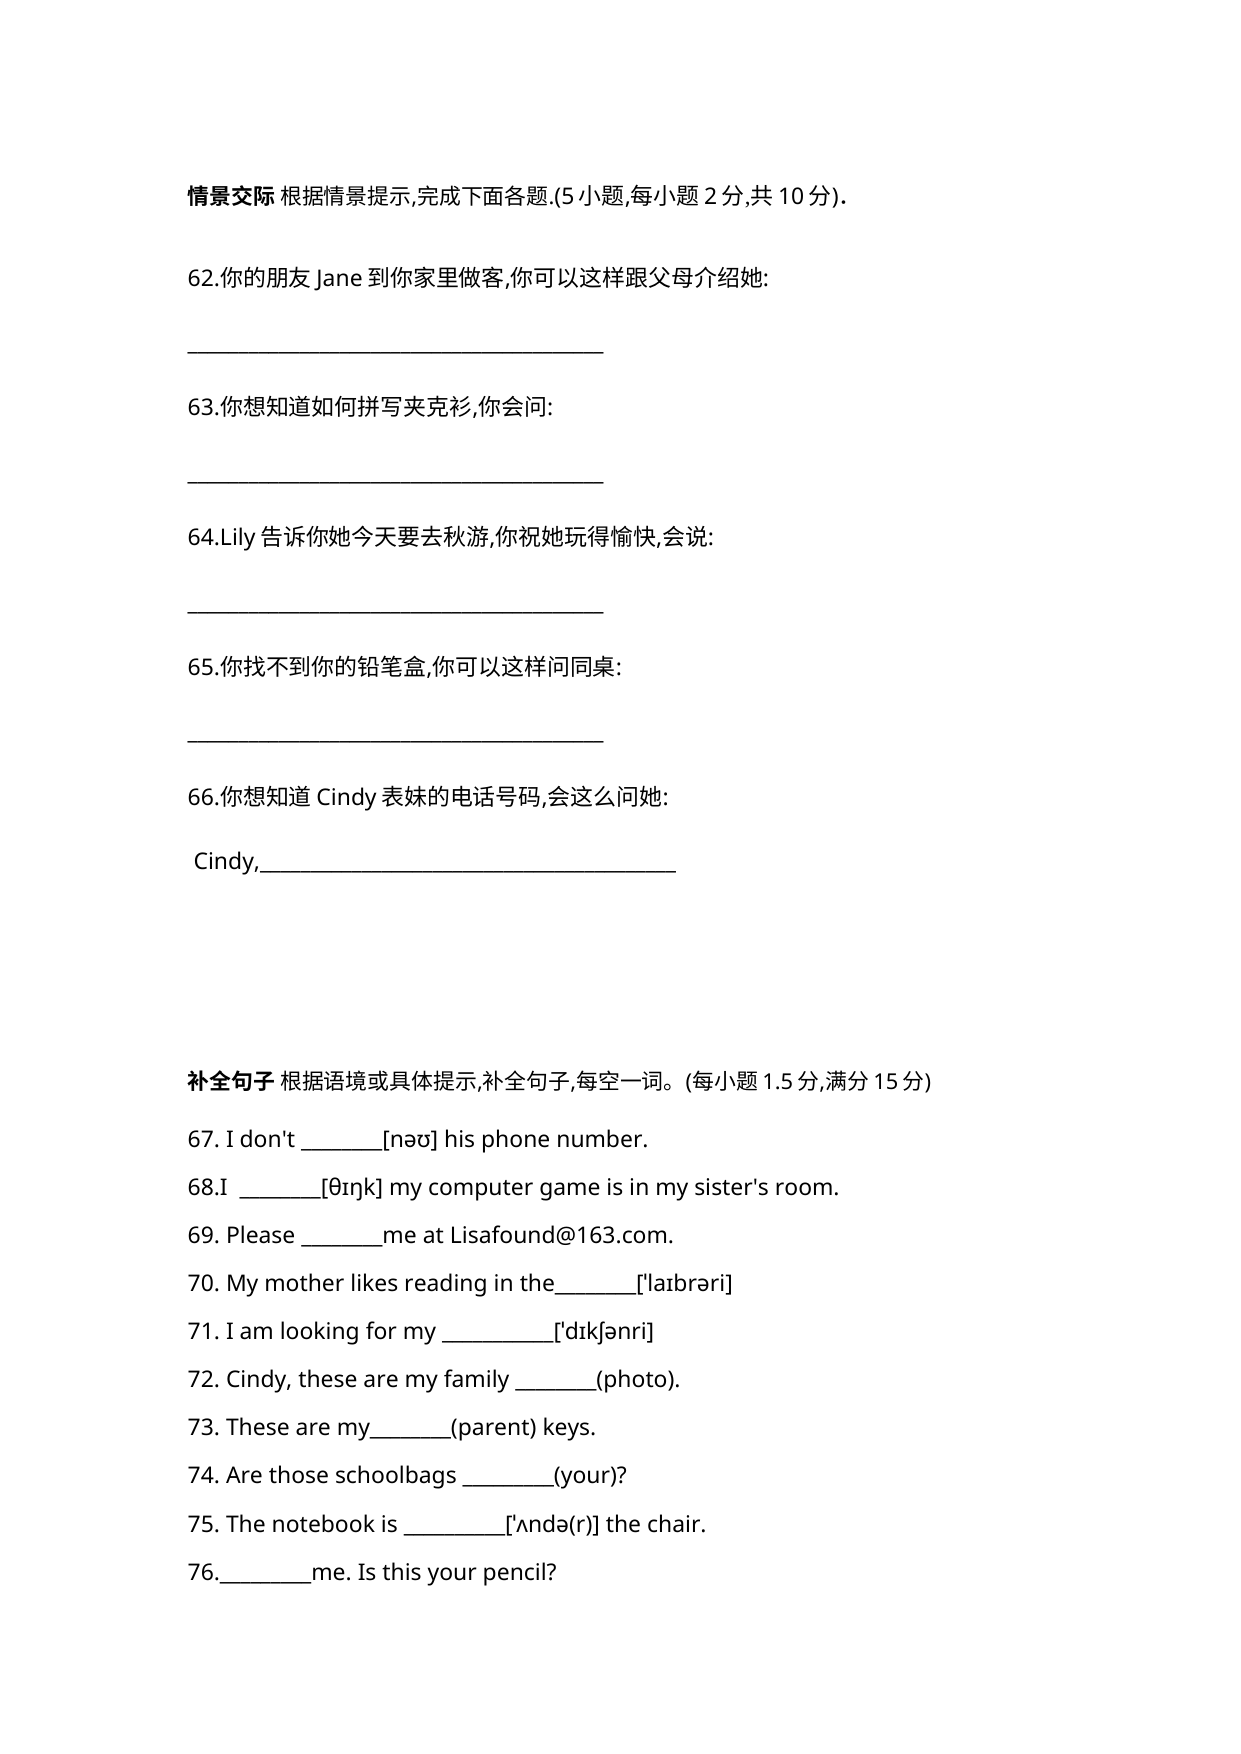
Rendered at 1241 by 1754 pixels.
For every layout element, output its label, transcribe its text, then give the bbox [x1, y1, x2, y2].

text _________________________________________ [187, 455, 1053, 488]
text 65.你找不到你的铅笔盒,你可以这样问同桌: [187, 633, 1053, 698]
text 63.你想知道如何拼写夹克衫,你会问: [187, 373, 1053, 438]
text 76._________me. Is this your pencil? [187, 1555, 1053, 1587]
text 67. I don't ________[nəʊ] his phone number. [187, 1122, 1053, 1154]
text _________________________________________ [187, 585, 1053, 617]
text 补全句子 根据语境或具体提示,补全句子,每空一词。(每小题1.5分,满分15分) [187, 1064, 1053, 1096]
text 74. Are those schoolbags _________(your)? [187, 1459, 1053, 1491]
text 72. Cindy, these are my family ________(photo). [187, 1362, 1053, 1395]
text _________________________________________ [187, 715, 1053, 747]
text 64.Lily告诉你她今天要去秋游,你祝她玩得愉快,会说: [187, 503, 1053, 568]
text _________________________________________ [187, 325, 1053, 358]
text 情景交际 根据情景提示,完成下面各题.(5小题,每小题2分,共10分)． [187, 162, 1053, 227]
text 69. Please ________me at Lisafound@163.com. [187, 1218, 1053, 1251]
text 68.I ________[θɪŋk] my computer game is in my sister's room. [187, 1170, 1053, 1202]
text 75. The notebook is __________[ˈʌndə(r)] the chair. [187, 1507, 1053, 1539]
text Cindy,_________________________________________ [187, 844, 1053, 877]
text 71. I am looking for my ___________[ˈdɪkʃənri] [187, 1314, 1053, 1347]
text 73. These are my________(parent) keys. [187, 1411, 1053, 1443]
text 62.你的朋友Jane到你家里做客,你可以这样跟父母介绍她: [187, 244, 1053, 309]
text 66.你想知道Cindy表妹的电话号码,会这么问她: [187, 763, 1053, 828]
text 70. My mother likes reading in the________[ˈlaɪbrəri] [187, 1266, 1053, 1299]
